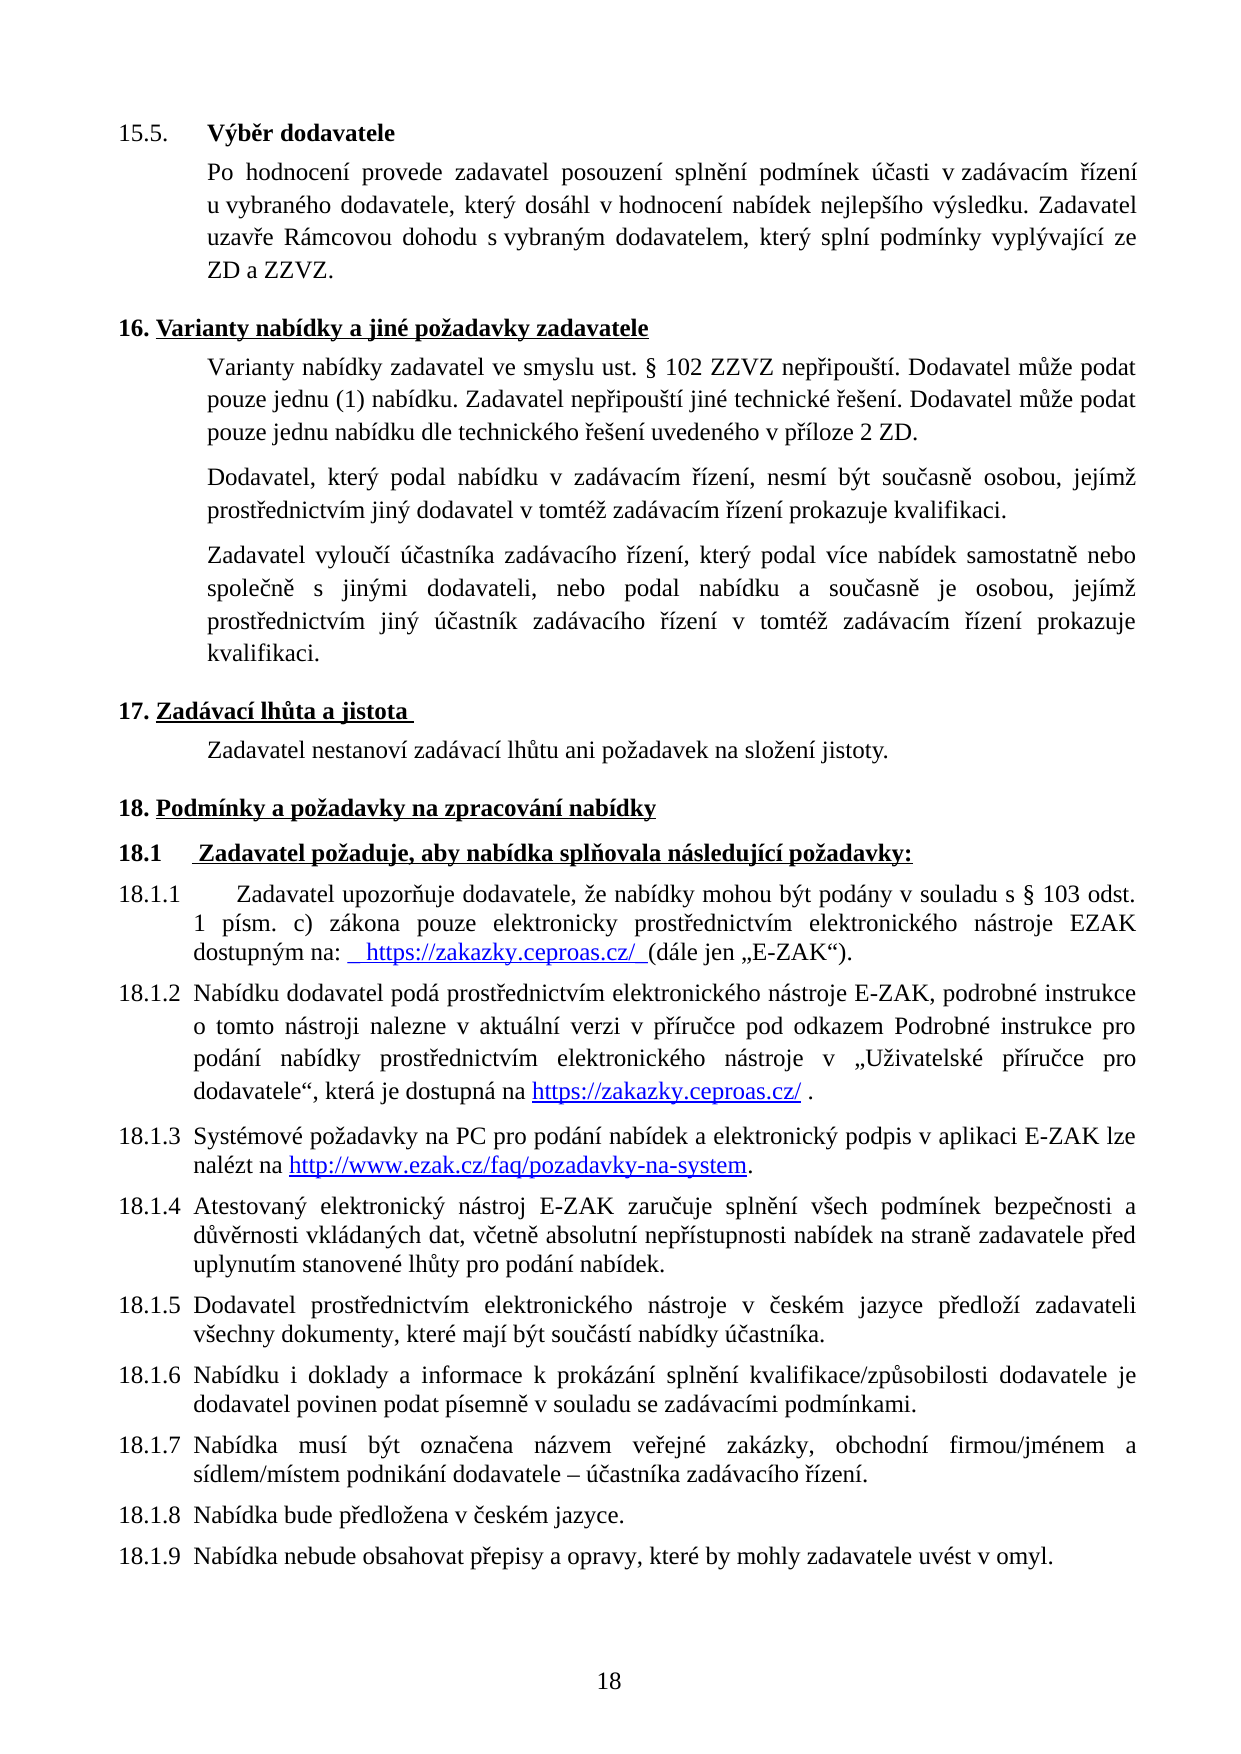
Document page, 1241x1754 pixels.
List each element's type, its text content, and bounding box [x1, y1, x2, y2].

text Zadavatel nestanoví zadávací lhůtu ani požadavek na složení jistoty. [207, 735, 1137, 764]
subtitle Podmínky a požadavky na zpracování nabídky [118, 793, 1137, 822]
subtitle Zadávací lhůta a jistota [118, 696, 1137, 725]
list Atestovaný elektronický nástroj E-ZAK zaručuje splnění všech podmínek bezpečnosti a důvěrnosti vkládaných dat, včetně absolutní nepřístupnosti nabídek na straně zadavatele před uplynutím stanovené lhůty pro podání nabídek. [118, 1191, 1137, 1278]
list Nabídka bude předložena v českém jazyce. [118, 1500, 1137, 1529]
list Nabídku i doklady a informace k prokázání splnění kvalifikace/způsobilosti dodavatele je dodavatel povinen podat písemně v souladu se zadávacími podmínkami. [118, 1360, 1137, 1418]
list Nabídka musí být označena názvem veřejné zakázky, obchodní firmou/jménem a sídlem/místem podnikání dodavatele – účastníka zadávacího řízení. [118, 1430, 1137, 1488]
text Zadavatel vyloučí účastníka zadávacího řízení, který podal více nabídek samostatně nebo společně s jinými dodavateli, nebo podal nabídku a současně je osobou, jejímž prostřednictvím jiný účastník zadávacího řízení v tomtéž zadávacím řízení prokazuje kvalifikaci. [207, 540, 1137, 667]
list Dodavatel prostřednictvím elektronického nástroje v českém jazyce předloží zadavateli všechny dokumenty, které mají být součástí nabídky účastníka. [118, 1290, 1137, 1348]
text Po hodnocení provede zadavatel posouzení splnění podmínek účasti v zadávacím řízení u vybraného dodavatele, který dosáhl v hodnocení nabídek nejlepšího výsledku. Zadavatel uzavře Rámcovou dohodu s vybraným dodavatelem, který splní podmínky vyplývající ze ZD a ZZVZ. [207, 157, 1137, 284]
list Zadavatel upozorňuje dodavatele, že nabídky mohou být podány v souladu s § 103 odst. 1 písm. c) zákona pouze elektronicky prostřednictvím elektronického nástroje EZAK dostupným na: _ https://zakazky.ceproas.cz/_(dále jen „E-ZAK“). [118, 879, 1137, 966]
list Systémové požadavky na PC pro podání nabídek a elektronický podpis v aplikaci E-ZAK lze nalézt na http://www.ezak.cz/faq/pozadavky-na-system. [118, 1121, 1137, 1179]
list Nabídka nebude obsahovat přepisy a opravy, které by mohly zadavatele uvést v omyl. [118, 1541, 1137, 1570]
text Varianty nabídky zadavatel ve smyslu ust. § 102 ZZVZ nepřipouští. Dodavatel může podat pouze jednu (1) nabídku. Zadavatel nepřipouští jiné technické řešení. Dodavatel může podat pouze jednu nabídku dle technického řešení uvedeného v příloze 2 ZD. [207, 352, 1137, 446]
text Dodavatel, který podal nabídku v zadávacím řízení, nesmí být současně osobou, jejímž prostřednictvím jiný dodavatel v tomtéž zadávacím řízení prokazuje kvalifikaci. [207, 462, 1137, 524]
subtitle Zadavatel požaduje, aby nabídka splňovala následující požadavky: [118, 838, 1137, 867]
subtitle Varianty nabídky a jiné požadavky zadavatele [118, 313, 1137, 342]
subtitle Výběr dodavatele [118, 118, 1137, 147]
list Nabídku dodavatel podá prostřednictvím elektronického nástroje E-ZAK, podrobné instrukce o tomto nástroji nalezne v aktuální verzi v příručce pod odkazem Podrobné instrukce pro podání nabídky prostřednictvím elektronického nástroje v „Uživatelské příručce pro dodavatele“, která je dostupná na https://zakazky.ceproas.cz/ . [118, 978, 1137, 1105]
